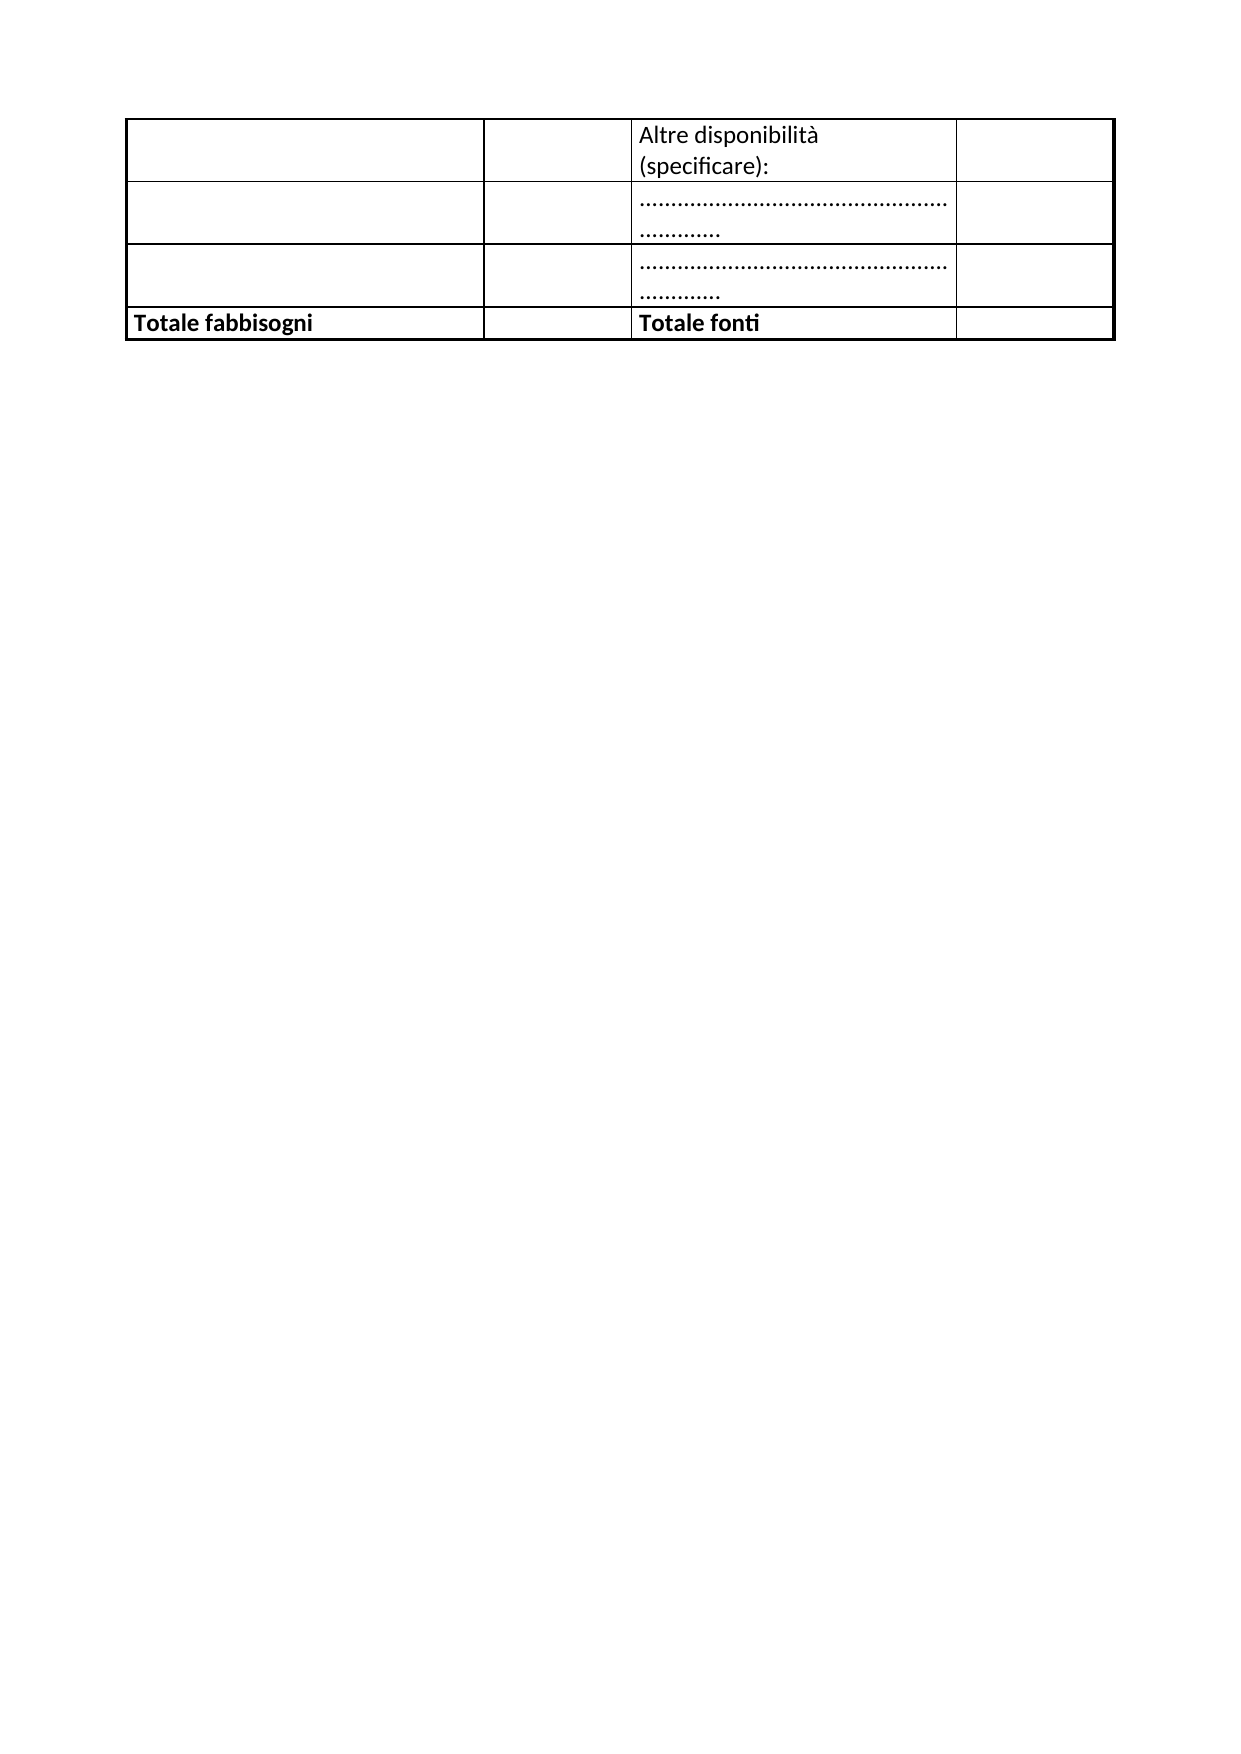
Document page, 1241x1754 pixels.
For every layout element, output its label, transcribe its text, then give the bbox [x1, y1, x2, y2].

table_cell [485, 120, 631, 181]
table_cell [957, 120, 1112, 181]
table_cell [128, 120, 483, 181]
table_cell [957, 182, 1112, 243]
table_cell Totale fabbisogni [128, 308, 483, 338]
table_cell [128, 182, 483, 243]
table_cell Totale fonti [632, 308, 956, 338]
table_cell [957, 308, 1112, 338]
table_cell .............................................................. [632, 245, 956, 306]
table_cell Altre disponibilità (specificare): [632, 120, 956, 181]
table_cell [128, 245, 483, 306]
table_cell [485, 245, 631, 306]
table_cell [957, 245, 1112, 306]
table_cell .............................................................. [632, 182, 956, 243]
table_cell [485, 182, 631, 243]
table_cell [485, 308, 631, 338]
